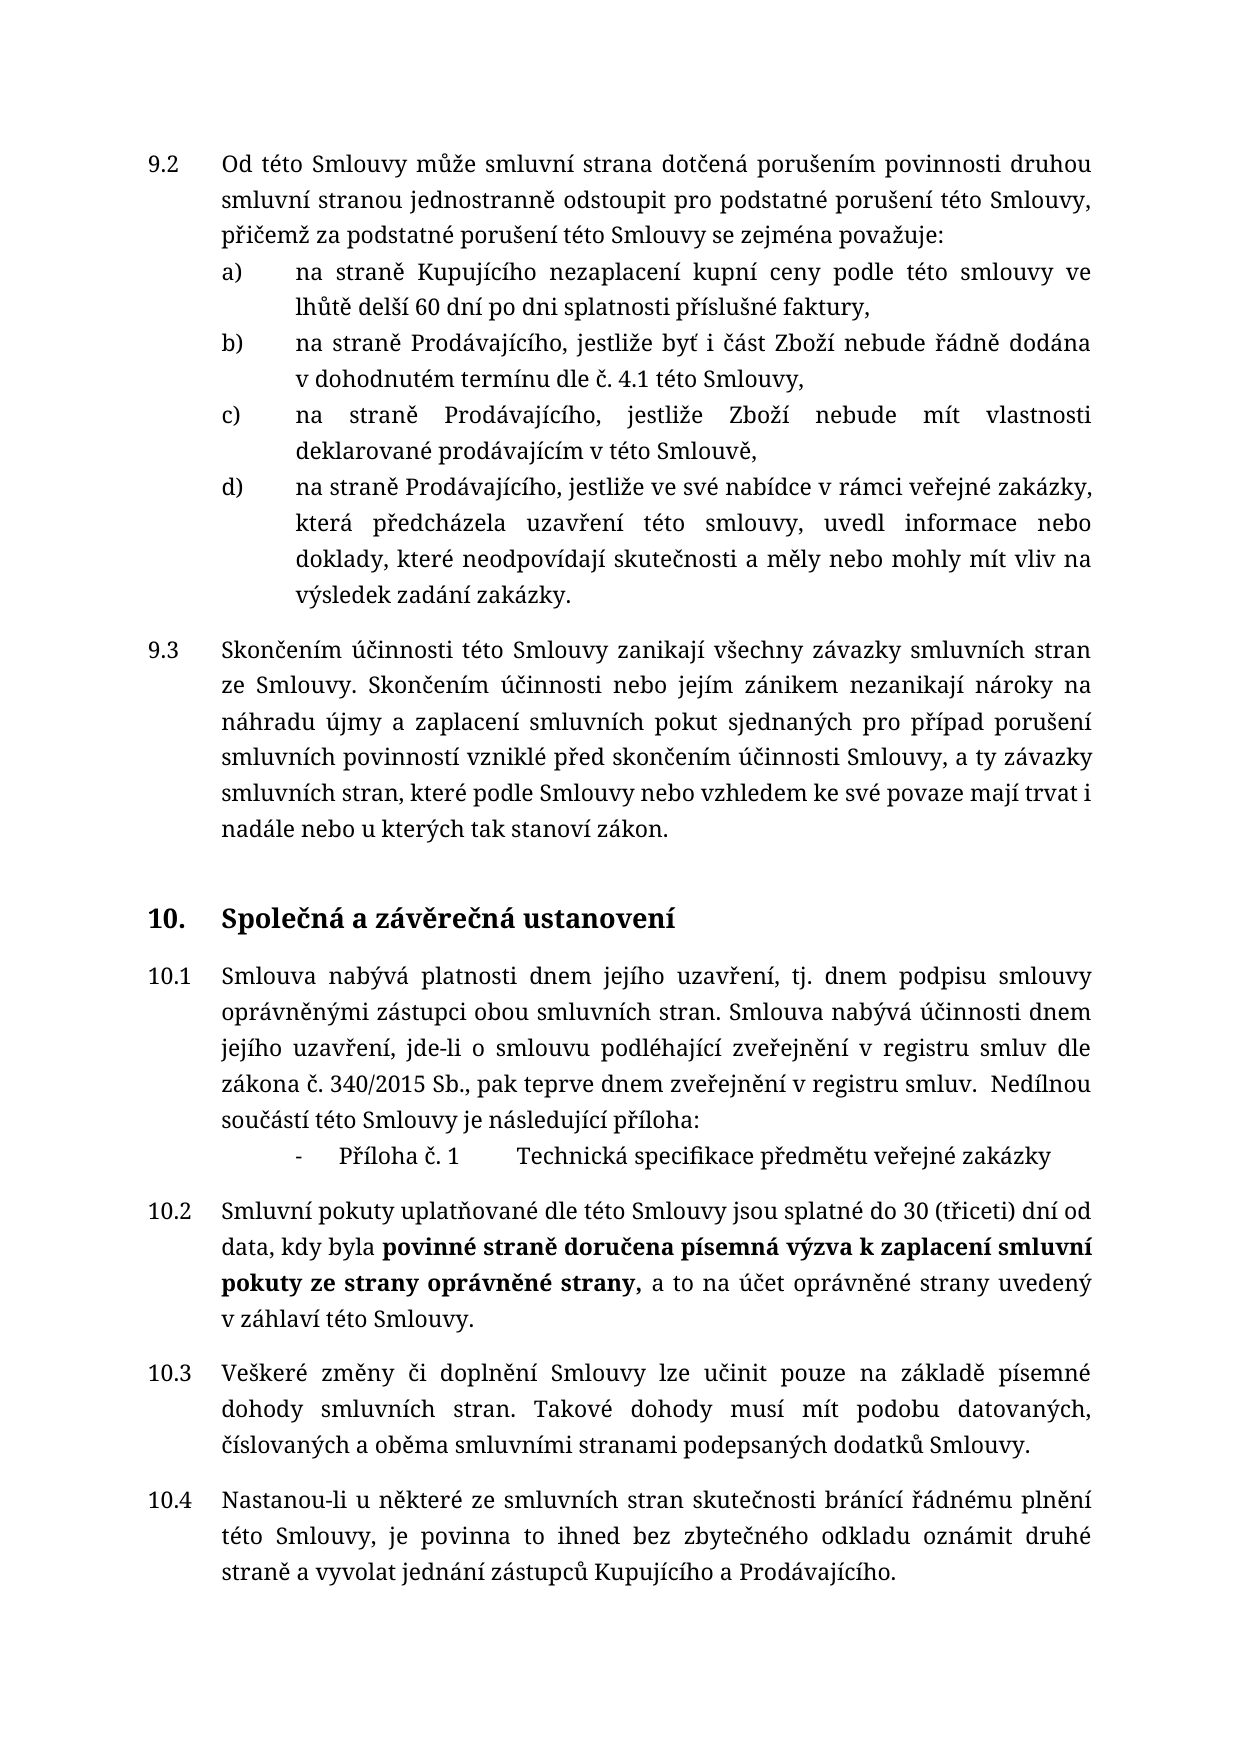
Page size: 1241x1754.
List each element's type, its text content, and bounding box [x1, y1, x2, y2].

list Příloha č. 1 Technická specifikace předmětu veřejné zakázky [295, 1140, 1093, 1171]
text 10. Společná a závěrečná ustanovení [148, 899, 1093, 936]
text 10.4 Nastanou-li u některé ze smluvních stran skutečnosti bránící řádnému plnění této Smlouvy, je povinna to ihned bez zbytečného odkladu oznámit druhé straně a vyvolat jednání zástupců Kupujícího a Prodávajícího. [148, 1484, 1093, 1587]
text 10.3 Veškeré změny či doplnění Smlouvy lze učinit pouze na základě písemné dohody smluvních stran. Takové dohody musí mít podobu datovaných, číslovaných a oběma smluvními stranami podepsaných dodatků Smlouvy. [148, 1357, 1093, 1460]
text 10.2 Smluvní pokuty uplatňované dle této Smlouvy jsou splatné do 30 (třiceti) dní od data, kdy byla povinné straně doručena písemná výzva k zaplacení smluvní pokuty ze strany oprávněné strany, a to na účet oprávněné strany uvedený v záhlaví této Smlouvy. [148, 1195, 1093, 1334]
text 9.2 Od této Smlouvy může smluvní strana dotčená porušením povinnosti druhou smluvní stranou jednostranně odstoupit pro podstatné porušení této Smlouvy, přičemž za podstatné porušení této Smlouvy se zejména považuje: [148, 148, 1093, 251]
list na straně Kupujícího nezaplacení kupní ceny podle této smlouvy ve lhůtě delší 60 dní po dni splatnosti příslušné faktury, [221, 255, 1093, 323]
list na straně Prodávajícího, jestliže ve své nabídce v rámci veřejné zakázky, která předcházela uzavření této smlouvy, uvedl informace nebo doklady, které neodpovídají skutečnosti a měly nebo mohly mít vliv na výsledek zadání zakázky. [221, 471, 1093, 610]
list na straně Prodávajícího, jestliže byť i část Zboží nebude řádně dodána v dohodnutém termínu dle č. 4.1 této Smlouvy, [221, 327, 1093, 394]
text 10.1 Smlouva nabývá platnosti dnem jejího uzavření, tj. dnem podpisu smlouvy oprávněnými zástupci obou smluvních stran. Smlouva nabývá účinnosti dnem jejího uzavření, jde-li o smlouvu podléhající zveřejnění v registru smluv dle zákona č. 340/2015 Sb., pak teprve dnem zveřejnění v registru smluv. Nedílnou součástí této Smlouvy je následující příloha: [148, 960, 1093, 1135]
text 9.3 Skončením účinnosti této Smlouvy zanikají všechny závazky smluvních stran ze Smlouvy. Skončením účinnosti nebo jejím zánikem nezanikají nároky na náhradu újmy a zaplacení smluvních pokut sjednaných pro případ porušení smluvních povinností vzniklé před skončením účinnosti Smlouvy, a ty závazky smluvních stran, které podle Smlouvy nebo vzhledem ke své povaze mají trvat i nadále nebo u kterých tak stanoví zákon. [148, 633, 1093, 844]
list na straně Prodávajícího, jestliže Zboží nebude mít vlastnosti deklarované prodávajícím v této Smlouvě, [221, 399, 1093, 466]
